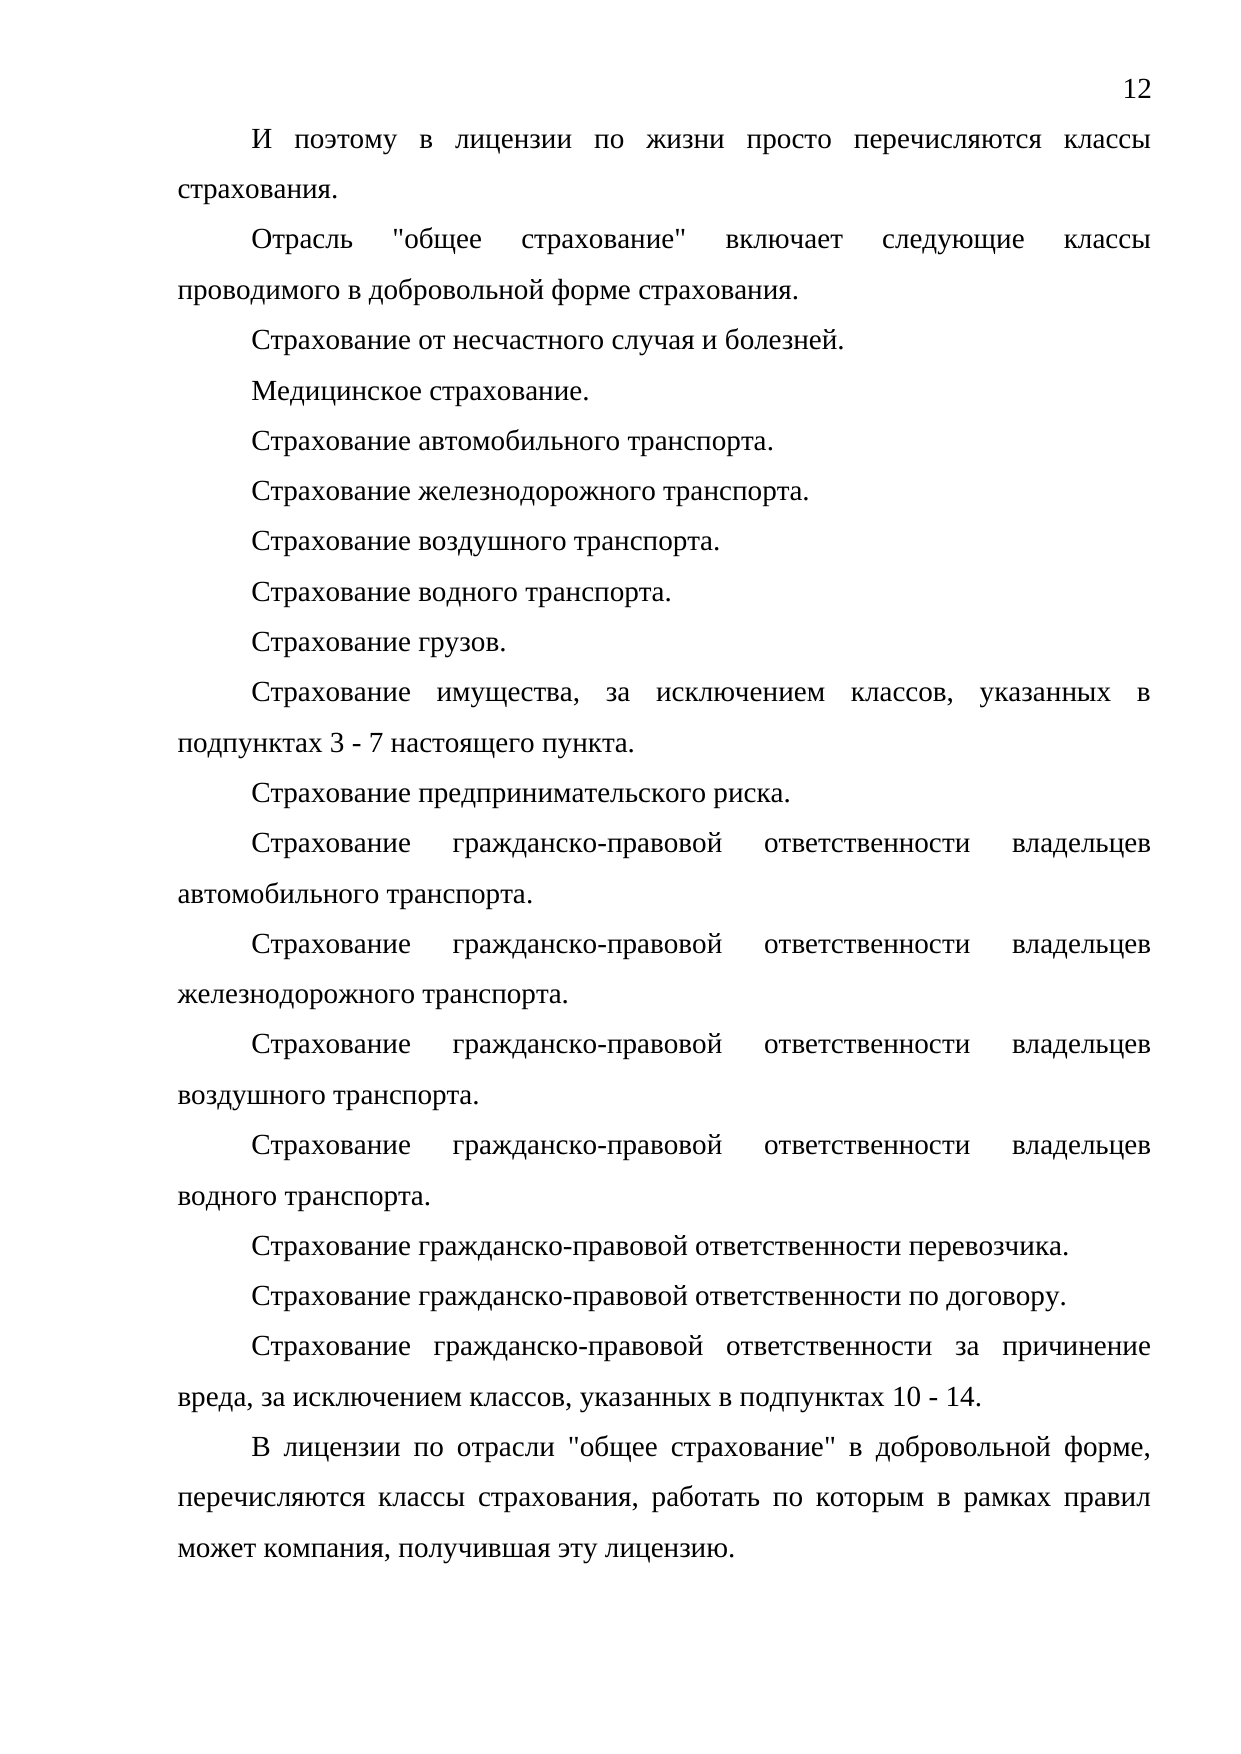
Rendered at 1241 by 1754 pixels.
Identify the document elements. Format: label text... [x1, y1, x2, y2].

text Страхование железнодорожного транспорта. [177, 473, 1152, 507]
text Страхование водного транспорта. [177, 574, 1152, 607]
text Страхование имущества, за исключением классов, указанных в подпунктах 3 - 7 настоящего пункта. [177, 674, 1152, 758]
text Страхование гражданско-правовой ответственности перевозчика. [177, 1228, 1152, 1261]
text Страхование гражданско-правовой ответственности владельцев воздушного транспорта. [177, 1027, 1152, 1111]
text Страхование предпринимательского риска. [177, 775, 1152, 809]
text Страхование гражданско-правовой ответственности владельцев автомобильного транспорта. [177, 825, 1152, 909]
text Отрасль "общее страхование" включает следующие классы проводимого в добровольной форме страхования. [177, 222, 1152, 306]
text И поэтому в лицензии по жизни просто перечисляются классы страхования. [177, 121, 1152, 205]
text Страхование гражданско-правовой ответственности владельцев железнодорожного транспорта. [177, 926, 1152, 1010]
text Страхование автомобильного транспорта. [177, 423, 1152, 456]
text Страхование воздушного транспорта. [177, 523, 1152, 557]
text В лицензии по отрасли "общее страхование" в добровольной форме, перечисляются классы страхования, работать по которым в рамках правил может компания, получившая эту лицензию. [177, 1429, 1152, 1563]
text Страхование гражданско-правовой ответственности владельцев водного транспорта. [177, 1127, 1152, 1211]
text Страхование гражданско-правовой ответственности за причинение вреда, за исключением классов, указанных в подпунктах 10 - 14. [177, 1328, 1152, 1412]
text Страхование от несчастного случая и болезней. [177, 322, 1152, 356]
text Медицинское страхование. [177, 373, 1152, 406]
text Страхование гражданско-правовой ответственности по договору. [177, 1278, 1152, 1312]
text Страхование грузов. [177, 624, 1152, 658]
